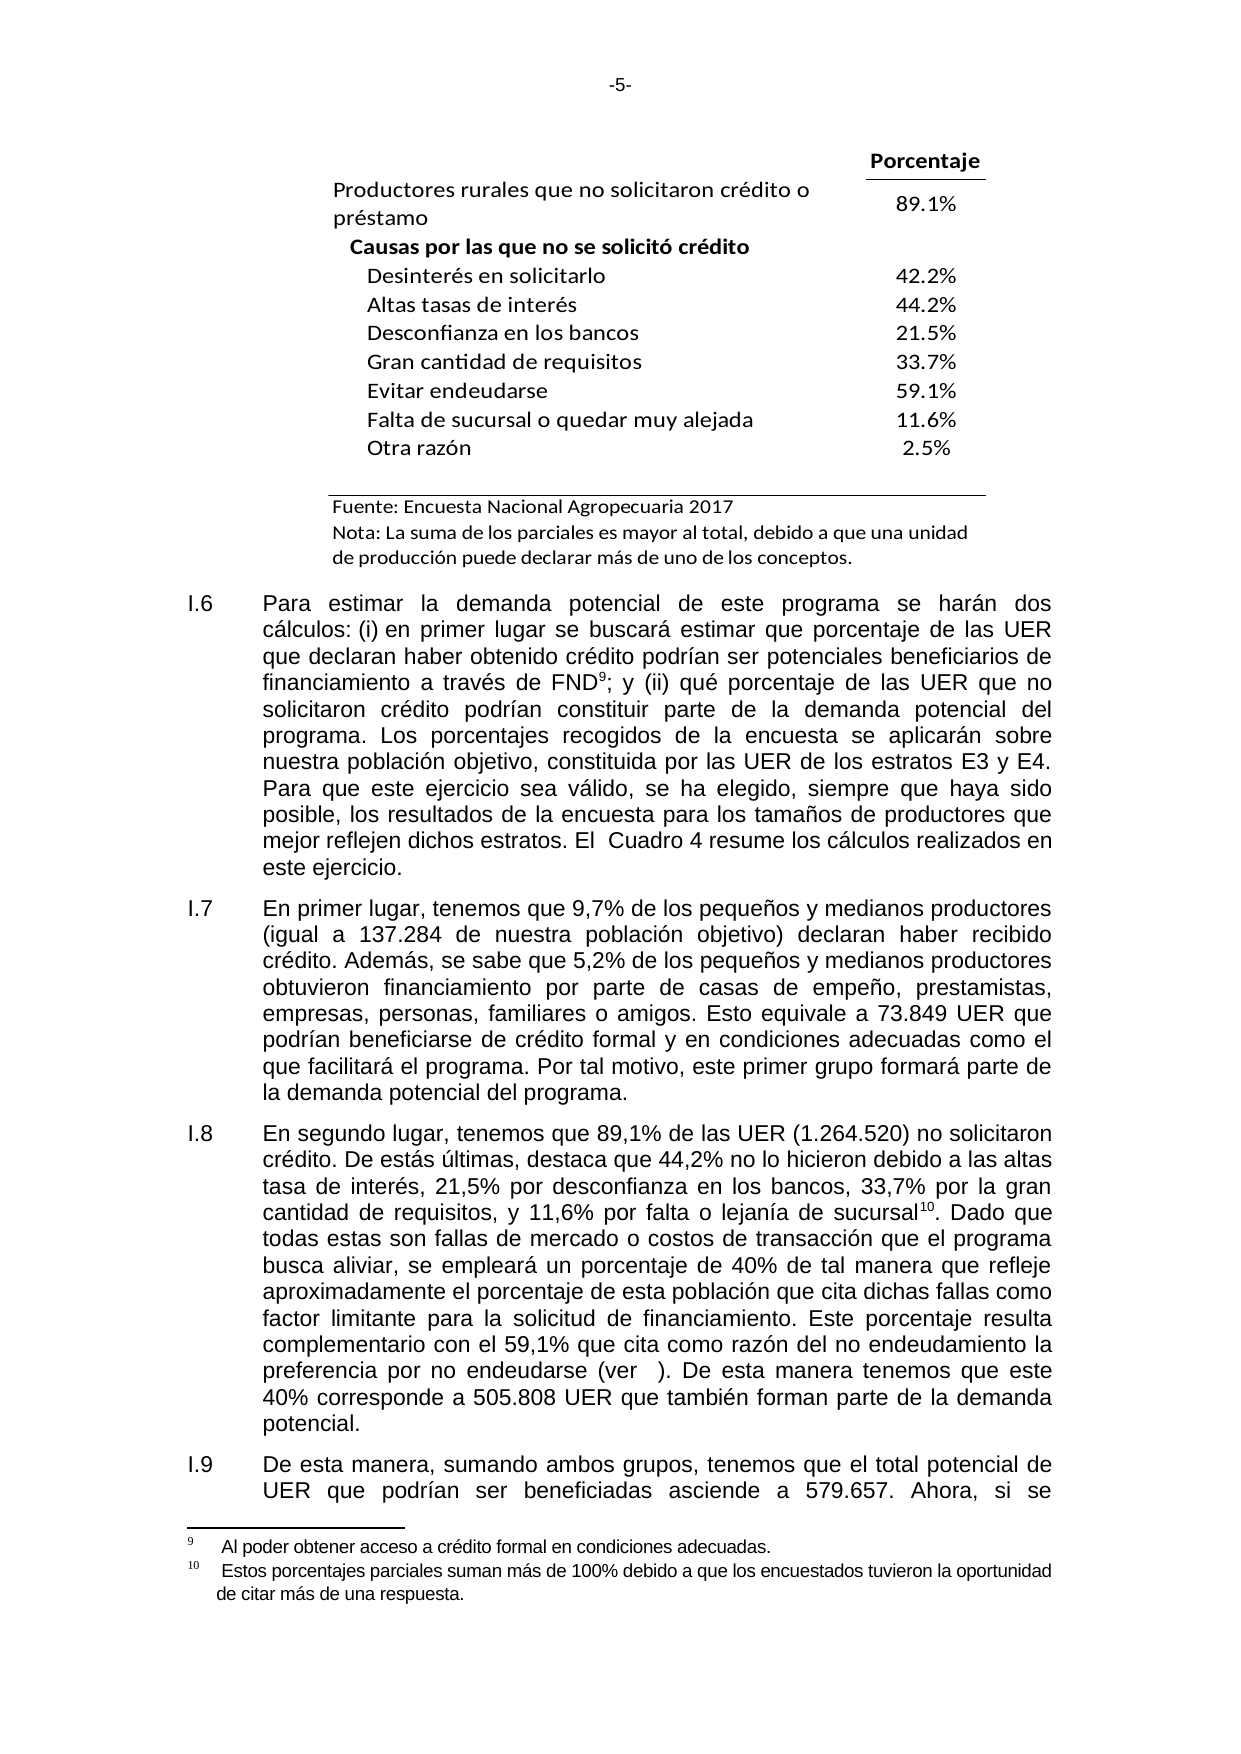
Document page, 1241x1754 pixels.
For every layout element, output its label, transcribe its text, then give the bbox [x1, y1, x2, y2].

text Para estimar la demanda potencial de este programa se harán dos cálculos: (i) en primer lugar se buscará estimar que porcentaje de las UER que declaran haber obtenido crédito podrían ser potenciales beneficiarios de financiamiento a través de FND; y (ii) qué porcentaje de las UER que no solicitaron crédito podrían constituir parte de la demanda potencial del programa. Los porcentajes recogidos de la encuesta se aplicarán sobre nuestra población objetivo, constituida por las UER de los estratos E3 y E4. Para que este ejercicio sea válido, se ha elegido, siempre que haya sido posible, los resultados de la encuesta para los tamaños de productores que mejor reflejen dichos estratos. El cuadro 4 resume los cálculos realizados en este ejercicio. [187, 590, 1053, 880]
text En segundo lugar, tenemos que 89,1% de las UER (1.264.520) no solicitaron crédito. De estás últimas, destaca que 44,2% no lo hicieron debido a las altas tasa de interés, 21,5% por desconfianza en los bancos, 33,7% por la gran cantidad de requisitos, y 11,6% por falta o lejanía de sucursal. Dado que todas estas son fallas de mercado o costos de transacción que el programa busca aliviar, se empleará un porcentaje de 40% de tal manera que refleje aproximadamente el porcentaje de esta población que cita dichas fallas como factor limitante para la solicitud de financiamiento. Este porcentaje resulta complementario con el 59,1% que cita como razón del no endeudamiento la preferencia por no endeudarse (ver cuadro 3). De esta manera tenemos que este 40% corresponde a 505.808 UER que también forman parte de la demanda potencial. [187, 1120, 1053, 1436]
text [187, 1451, 1053, 1503]
text En primer lugar, tenemos que 9,7% de los pequeños y medianos productores (igual a 137.284 de nuestra población objetivo) declaran haber recibido crédito. Además, se sabe que 5,2% de los pequeños y medianos productores obtuvieron financiamiento por parte de casas de empeño, prestamistas, empresas, personas, familiares o amigos. Esto equivale a 73.849 UER que podrían beneficiarse de crédito formal y en condiciones adecuadas como el que facilitará el programa. Por tal motivo, este primer grupo formará parte de la demanda potencial del programa. [187, 894, 1053, 1105]
